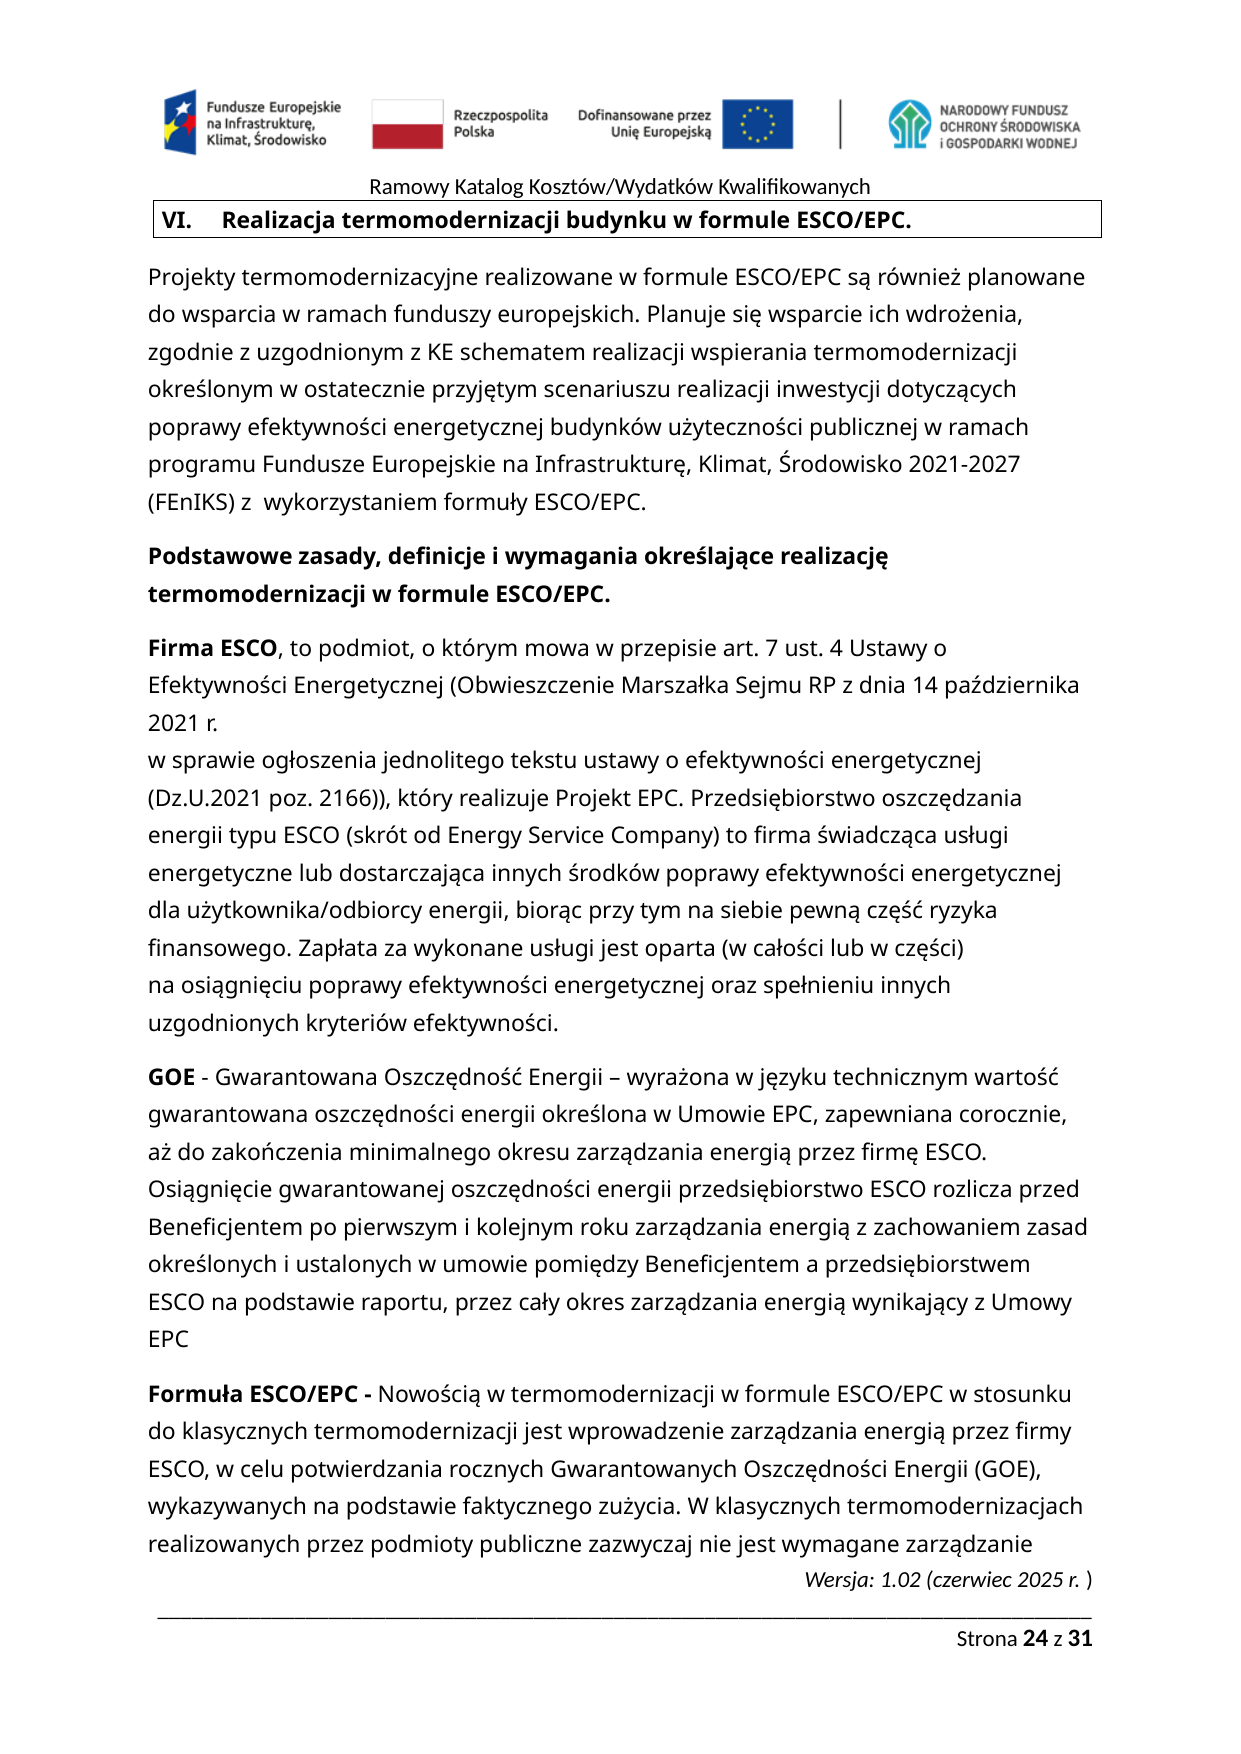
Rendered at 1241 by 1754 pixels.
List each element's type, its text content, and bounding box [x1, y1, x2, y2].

text Projekty termomodernizacyjne realizowane w formule ESCO/EPC są również planowane do wsparcia w ramach funduszy europejskich. Planuje się wsparcie ich wdrożenia, zgodnie z uzgodnionym z KE schematem realizacji wspierania termomodernizacji określonym w ostatecznie przyjętym scenariuszu realizacji inwestycji dotyczących poprawy efektywności energetycznej budynków użyteczności publicznej w ramach programu Fundusze Europejskie na Infrastrukturę, Klimat, Środowisko 2021-2027 (FEnIKS) z wykorzystaniem formuły ESCO/EPC. [148, 261, 1093, 517]
list Realizacja termomodernizacji budynku w formule ESCO/EPC. [154, 201, 1101, 237]
text GOE - Gwarantowana Oszczędność Energii – wyrażona w języku technicznym wartość gwarantowana oszczędności energii określona w Umowie EPC, zapewniana corocznie, aż do zakończenia minimalnego okresu zarządzania energią przez firmę ESCO. Osiągnięcie gwarantowanej oszczędności energii przedsiębiorstwo ESCO rozlicza przed Beneficjentem po pierwszym i kolejnym roku zarządzania energią z zachowaniem zasad określonych i ustalonych w umowie pomiędzy Beneficjentem a przedsiębiorstwem ESCO na podstawie raportu, przez cały okres zarządzania energią wynikający z Umowy EPC [148, 1061, 1093, 1354]
text Podstawowe zasady, definicje i wymagania określające realizację termomodernizacji w formule ESCO/EPC. [148, 540, 1093, 609]
text Firma ESCO, to podmiot, o którym mowa w przepisie art. 7 ust. 4 Ustawy o Efektywności Energetycznej (Obwieszczenie Marszałka Sejmu RP z dnia 14 października 2021 r. w sprawie ogłoszenia jednolitego tekstu ustawy o efektywności energetycznej (Dz.U.2021 poz. 2166)), który realizuje Projekt EPC. Przedsiębiorstwo oszczędzania energii typu ESCO (skrót od Energy Service Company) to firma świadcząca usługi energetyczne lub dostarczająca innych środków poprawy efektywności energetycznej dla użytkownika/odbiorcy energii, biorąc przy tym na siebie pewną część ryzyka finansowego. Zapłata za wykonane usługi jest oparta (w całości lub w części) na osiągnięciu poprawy efektywności energetycznej oraz spełnieniu innych uzgodnionych kryteriów efektywności. [148, 632, 1093, 1038]
picture [147, 73, 1093, 173]
